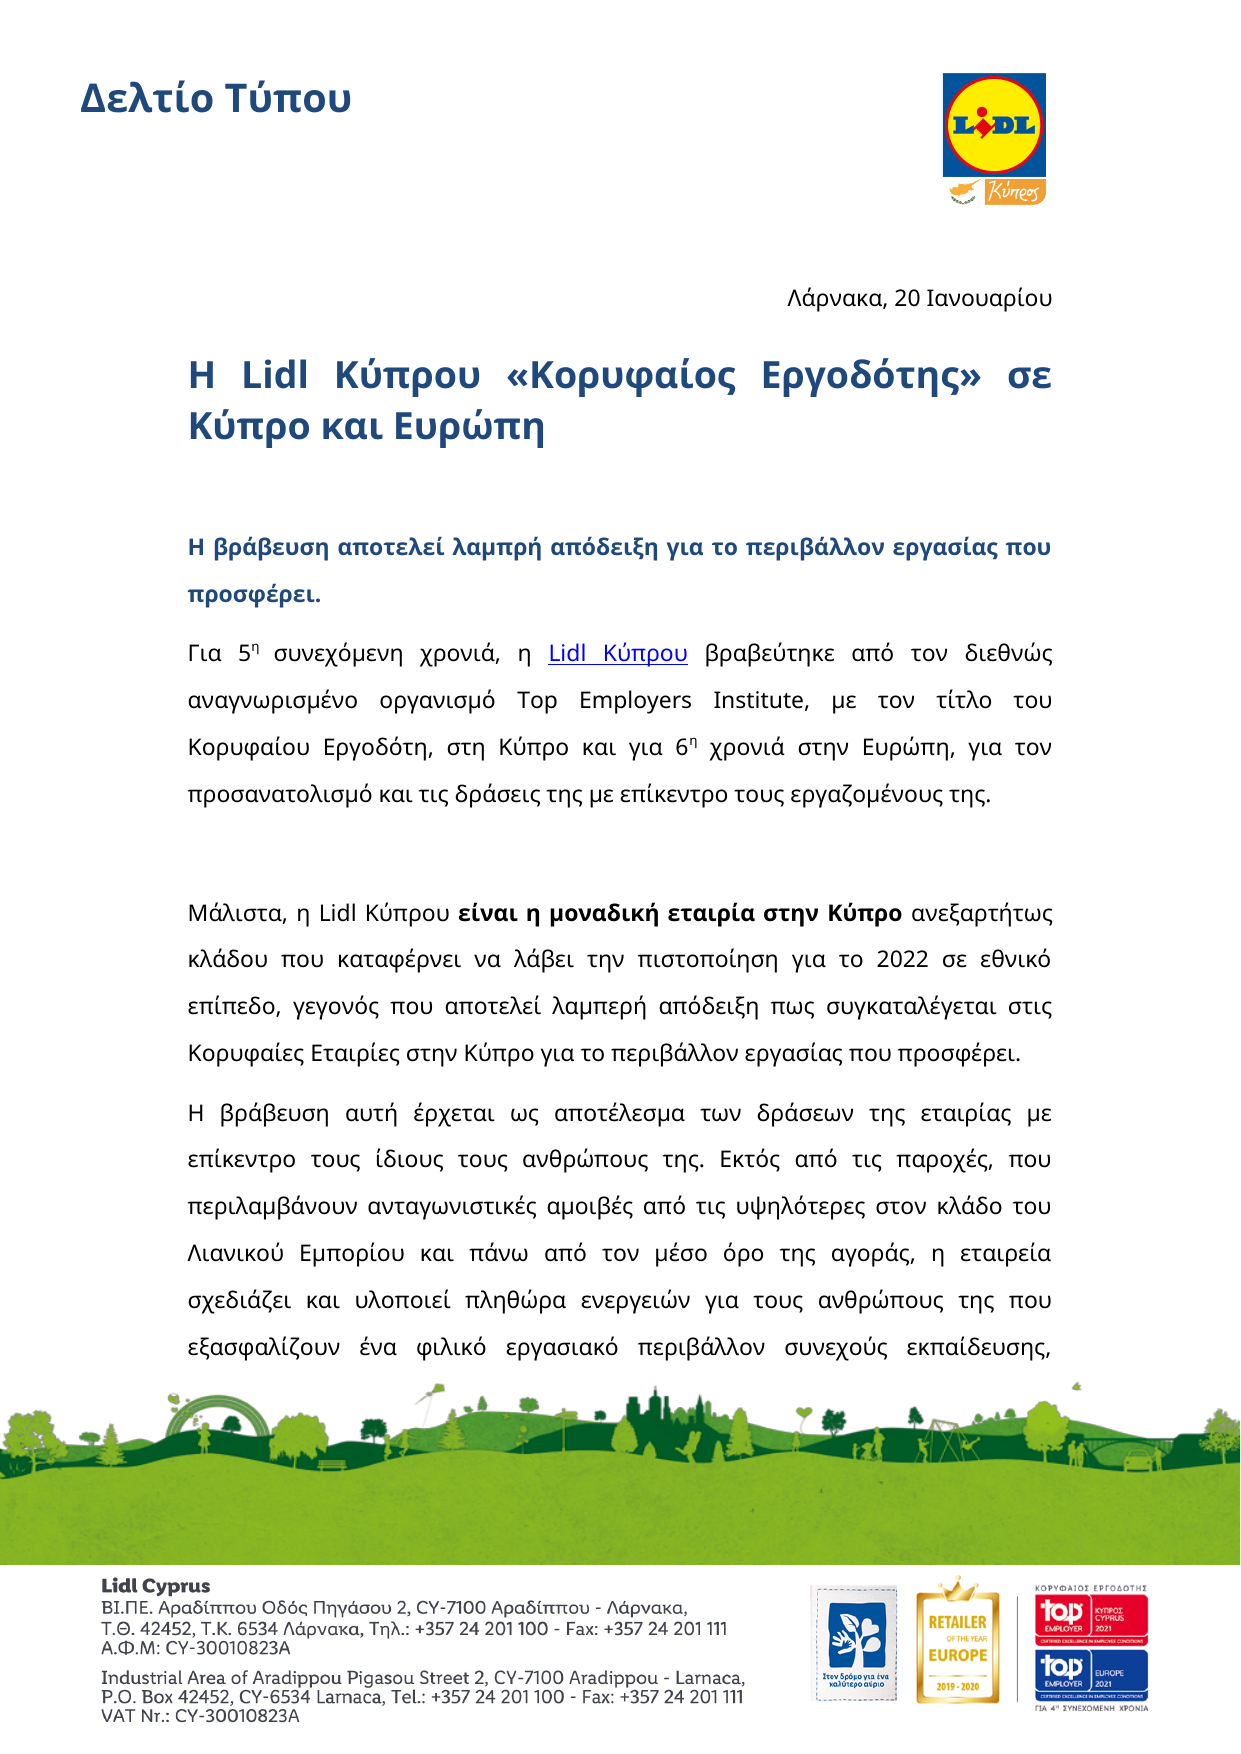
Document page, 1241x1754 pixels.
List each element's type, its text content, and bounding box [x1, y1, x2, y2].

text Η Lidl Κύπρου «Κορυφαίος Εργοδότης» σε Κύπρο και Ευρώπη [187, 349, 1053, 451]
picture [942, 73, 1053, 205]
picture [0, 1368, 1241, 1753]
text Μάλιστα, η Lidl Κύπρου είναι η μοναδική εταιρία στην Κύπρο ανεξαρτήτως κλάδου που καταφέρνει να λάβει την πιστοποίηση για το 2022 σε εθνικό επίπεδο, γεγονός που αποτελεί λαμπερή απόδειξη πως συγκαταλέγεται στις Κορυφαίες Εταιρίες στην Κύπρο για το περιβάλλον εργασίας που προσφέρει. [187, 897, 1053, 1068]
text Η βράβευση αποτελεί λαμπρή απόδειξη για το περιβάλλον εργασίας που προσφέρει. [187, 531, 1053, 609]
text Λάρνακα, 20 Ιανουαρίου [187, 282, 1053, 313]
text Για 5η συνεχόμενη χρονιά, η Lidl Κύπρου βραβεύτηκε από τον διεθνώς αναγνωρισμένο οργανισμό Top Employers Institute, με τον τίτλο του Κορυφαίου Εργοδότη, στη Κύπρο και για 6η χρονιά στην Ευρώπη, για τον προσανατολισμό και τις δράσεις της με επίκεντρο τους εργαζομένους της. [187, 637, 1053, 809]
